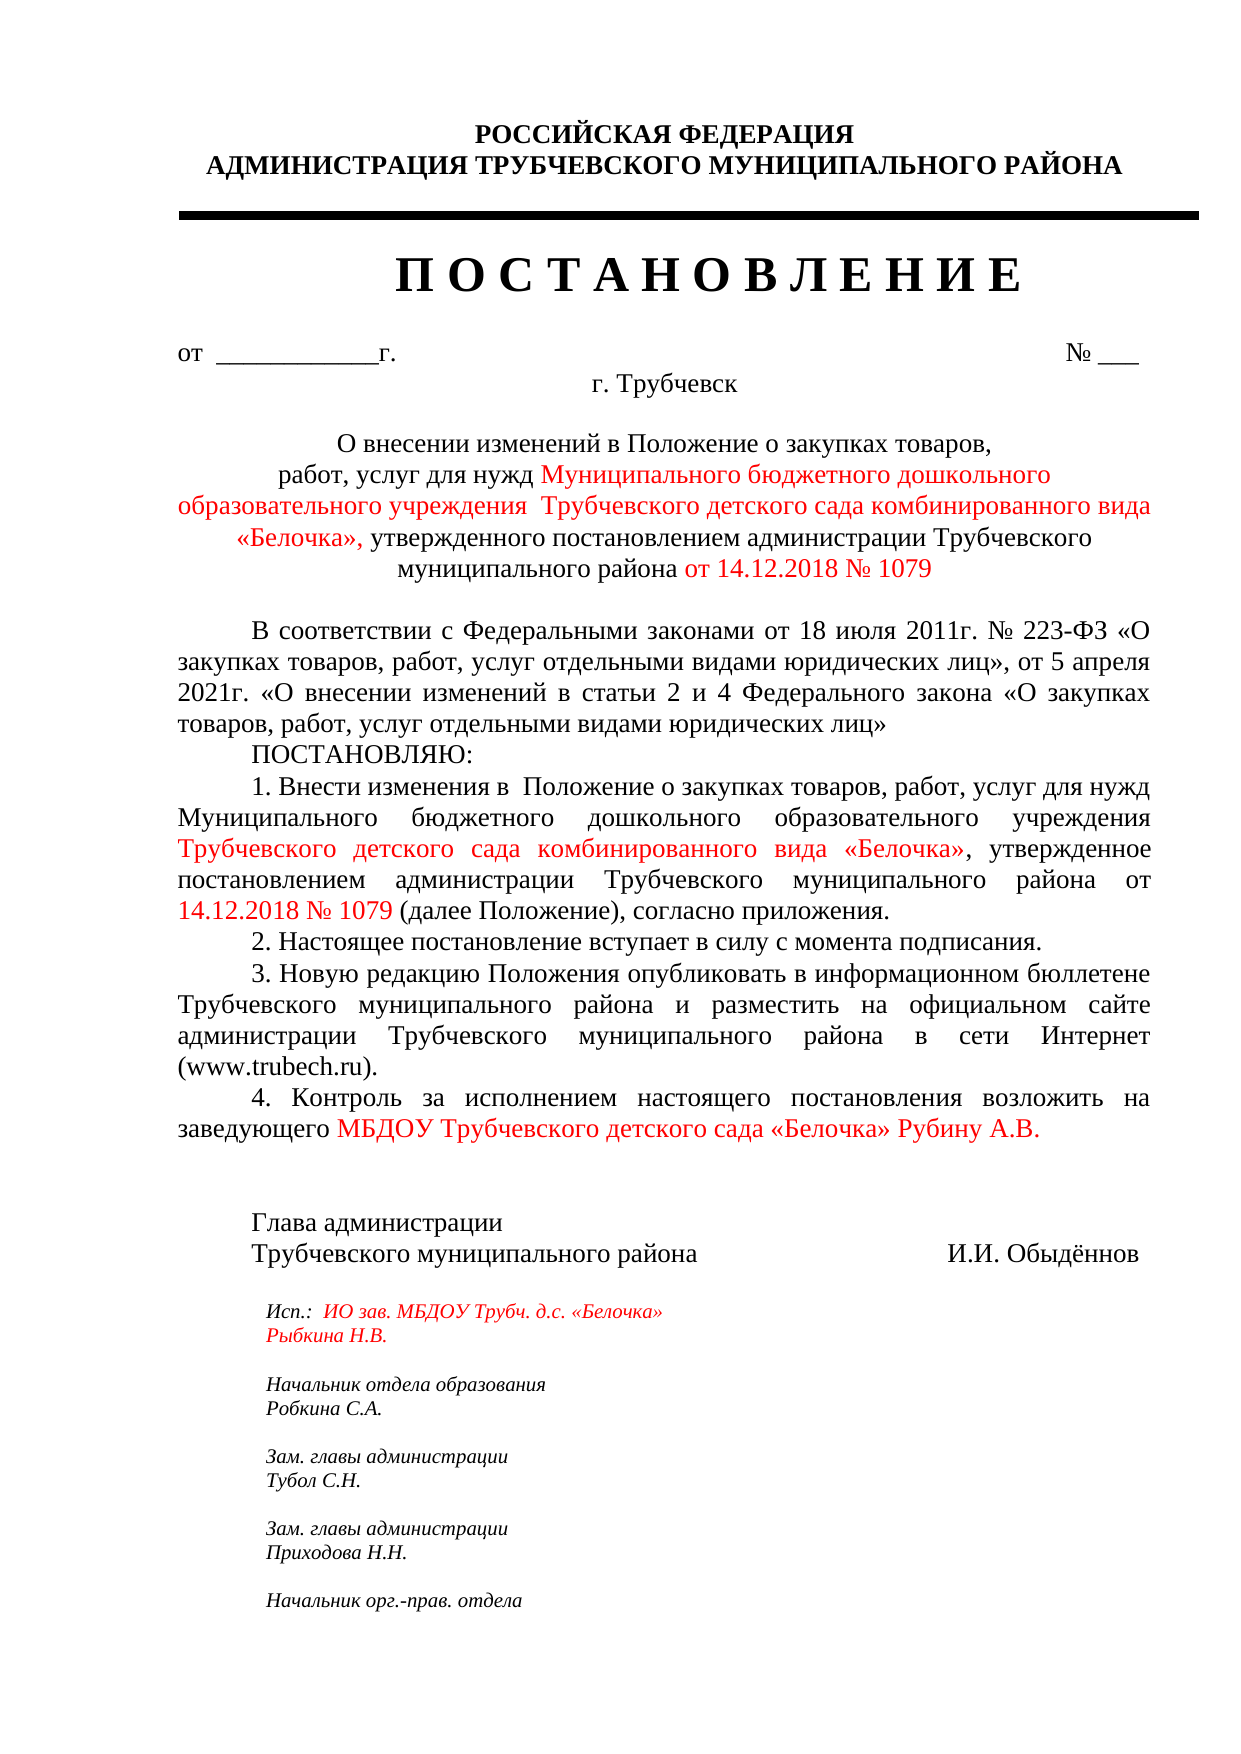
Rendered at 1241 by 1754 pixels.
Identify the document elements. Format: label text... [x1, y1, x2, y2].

text работ, услуг для нужд Муниципального бюджетного дошкольного образовательного учреждения Трубчевского детского сада комбинированного вида «Белочка», утвержденного постановлением администрации Трубчевского муниципального района от 14.12.2018 № 1079 [177, 458, 1152, 583]
text от ____________г. № ___ [177, 336, 1152, 367]
text Начальник орг.-прав. отдела [177, 1588, 1152, 1612]
text Трубчевского муниципального района И.И. Обыдённов [177, 1237, 1152, 1268]
text В соответствии с Федеральными законами от 18 июля 2011г. № 223-ФЗ «О закупках товаров, работ, услуг отдельными видами юридических лиц», от 5 апреля 2021г. «О внесении изменений в статьи 2 и 4 Федерального закона «О закупках товаров, работ, услуг отдельными видами юридических лиц» [177, 614, 1152, 739]
text Начальник отдела образования [177, 1371, 1152, 1396]
subtitle РОССИЙСКАЯ ФЕДЕРАЦИЯ [177, 118, 1152, 149]
text АДМИНИСТРАЦИЯ ТРУБЧЕВСКОГО МУНИЦИПАЛЬНОГО РАЙОНА [177, 149, 1152, 180]
text Исп.: ИО зав. МБДОУ Трубч. д.с. «Белочка» [177, 1299, 1152, 1323]
text 3. Новую редакцию Положения опубликовать в информационном бюллетене Трубчевского муниципального района и разместить на официальном сайте администрации Трубчевского муниципального района в сети Интернет (www.trubech.ru). [177, 957, 1152, 1081]
text Зам. главы администрации [177, 1516, 1152, 1540]
text 1. Внести изменения в Положение о закупках товаров, работ, услуг для нужд Муниципального бюджетного дошкольного образовательного учреждения Трубчевского детского сада комбинированного вида «Белочка», утвержденное постановлением администрации Трубчевского муниципального района от 14.12.2018 № 1079 (далее Положение), согласно приложения. [177, 770, 1152, 926]
text 2. Настоящее постановление вступает в силу с момента подписания. [177, 926, 1152, 957]
text Приходова Н.Н. [177, 1540, 1152, 1564]
text Тубол С.Н. [177, 1468, 1152, 1492]
text О внесении изменений в Положение о закупках товаров, [177, 427, 1152, 458]
text 4. Контроль за исполнением настоящего постановления возложить на заведующего МБДОУ Трубчевского детского сада «Белочка» Рубину А.В. [177, 1081, 1152, 1143]
text Глава администрации [177, 1206, 1152, 1237]
text Рыбкина Н.В. [177, 1323, 1152, 1347]
text г. Трубчевск [177, 367, 1152, 398]
text Зам. главы администрации [177, 1444, 1152, 1468]
text П О С Т А Н О В Л Е Н И Е [177, 245, 1152, 303]
text Робкина С.А. [177, 1396, 1152, 1419]
text ПОСТАНОВЛЯЮ: [177, 739, 1152, 770]
